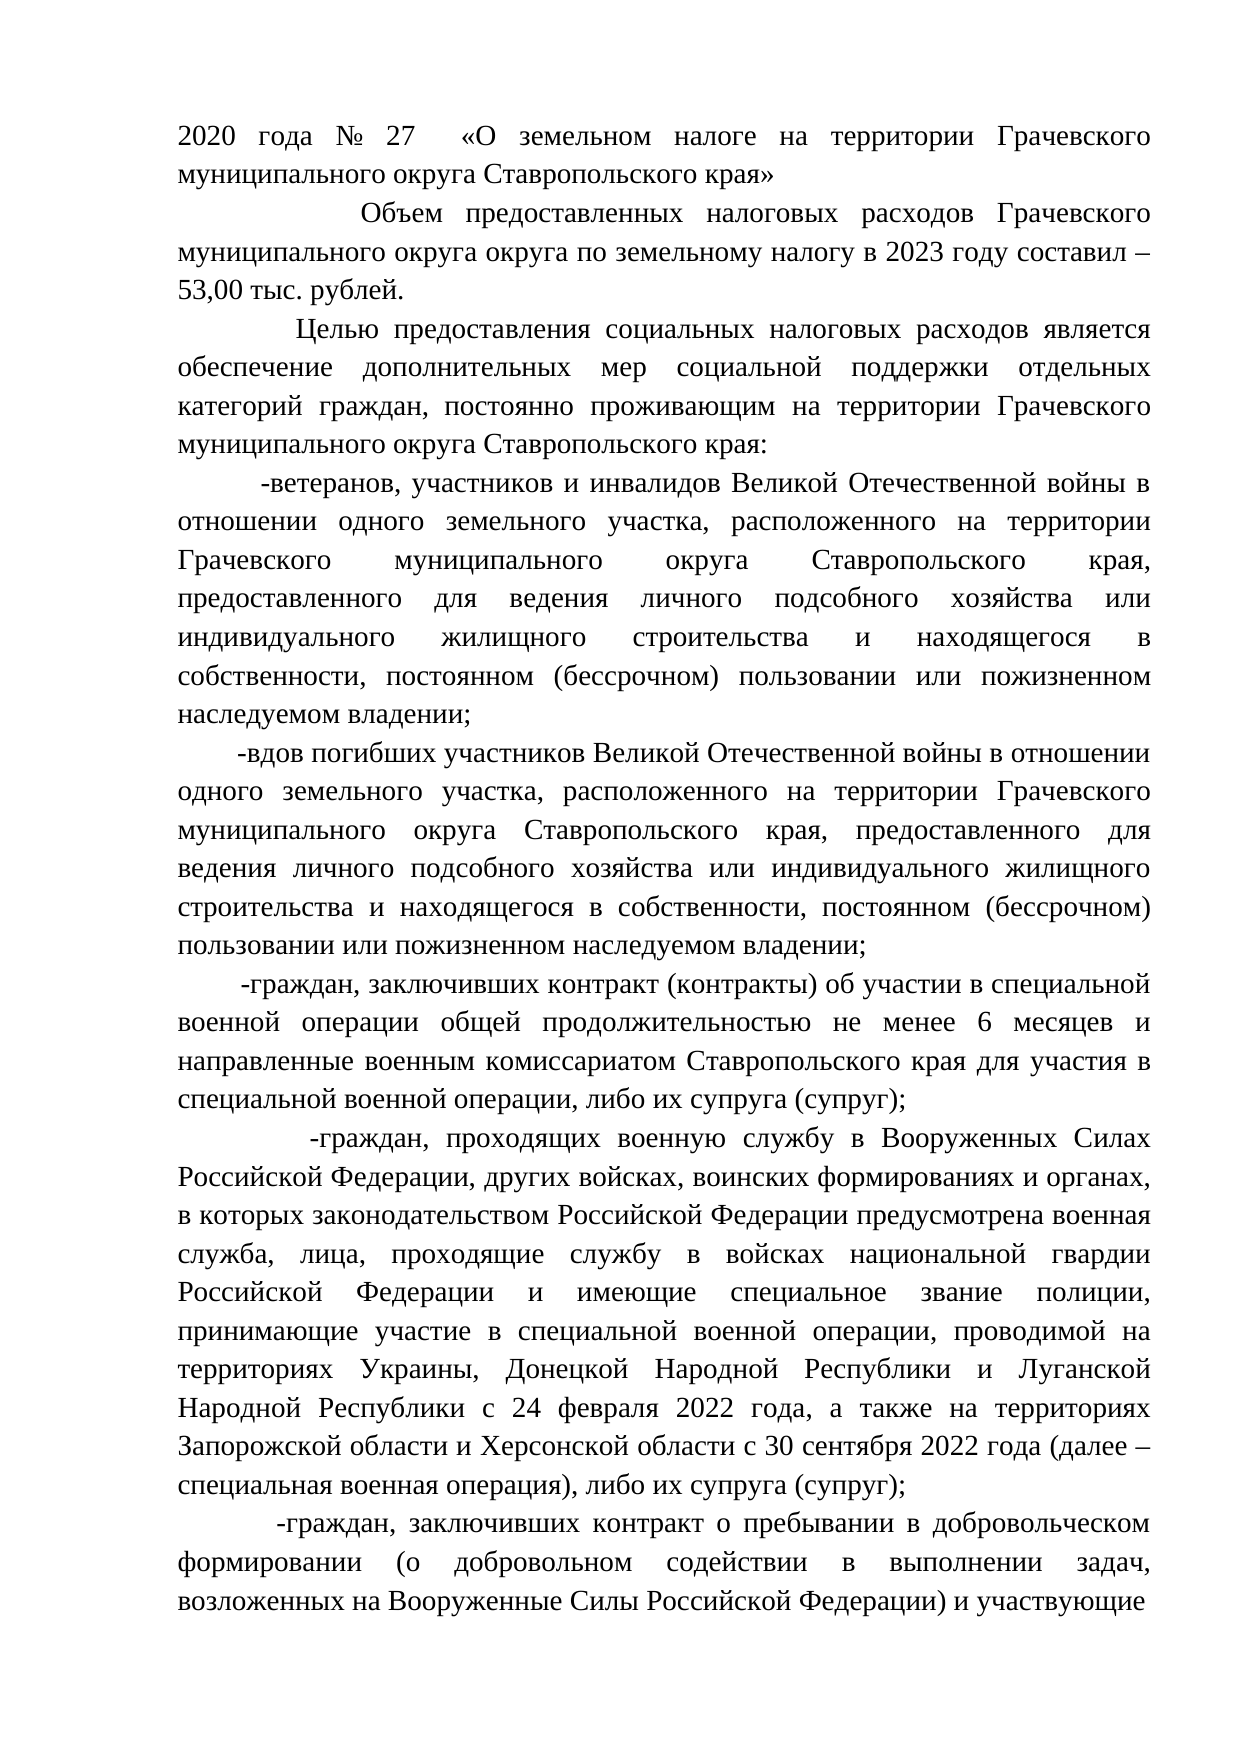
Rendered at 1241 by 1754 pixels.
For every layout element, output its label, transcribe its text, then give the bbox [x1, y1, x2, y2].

text -граждан, заключивших контракт (контракты) об участии в специальной военной операции общей продолжительностью не менее 6 месяцев и направленные военным комиссариатом Ставропольского края для участия в специальной военной операции, либо их супруга (супруг); [177, 966, 1152, 1115]
text -граждан, заключивших контракт о пребывании в добровольческом формировании (о добровольном содействии в выполнении задач, возложенных на Вооруженные Силы Российской Федерации) и участвующие [177, 1506, 1152, 1616]
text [177, 118, 1152, 190]
text -вдов погибших участников Великой Отечественной войны в отношении одного земельного участка, расположенного на территории Грачевского муниципального округа Ставропольского края, предоставленного для ведения личного подсобного хозяйства или индивидуального жилищного строительства и находящегося в собственности, постоянном (бессрочном) пользовании или пожизненном наследуемом владении; [177, 735, 1152, 961]
text -граждан, проходящих военную службу в Вооруженных Силах Российской Федерации, других войсках, воинских формированиях и органах, в которых законодательством Российской Федерации предусмотрена военная служба, лица, проходящие службу в войсках национальной гвардии Российской Федерации и имеющие специальное звание полиции, принимающие участие в специальной военной операции, проводимой на территориях Украины, Донецкой Народной Республики и Луганской Народной Республики с 24 февраля 2022 года, а также на территориях Запорожской области и Херсонской области с 30 сентября 2022 года (далее – специальная военная операция), либо их супруга (супруг); [177, 1120, 1152, 1501]
text -ветеранов, участников и инвалидов Великой Отечественной войны в отношении одного земельного участка, расположенного на территории Грачевского муниципального округа Ставропольского края, предоставленного для ведения личного подсобного хозяйства или индивидуального жилищного строительства и находящегося в собственности, постоянном (бессрочном) пользовании или пожизненном наследуемом владении; [177, 465, 1152, 730]
text Целью предоставления социальных налоговых расходов является обеспечение дополнительных мер социальной поддержки отдельных категорий граждан, постоянно проживающим на территории Грачевского муниципального округа Ставропольского края: [177, 311, 1152, 460]
text Объем предоставленных налоговых расходов Грачевского муниципального округа округа по земельному налогу в 2023 году составил – 53,00 тыс. рублей. [177, 195, 1152, 306]
